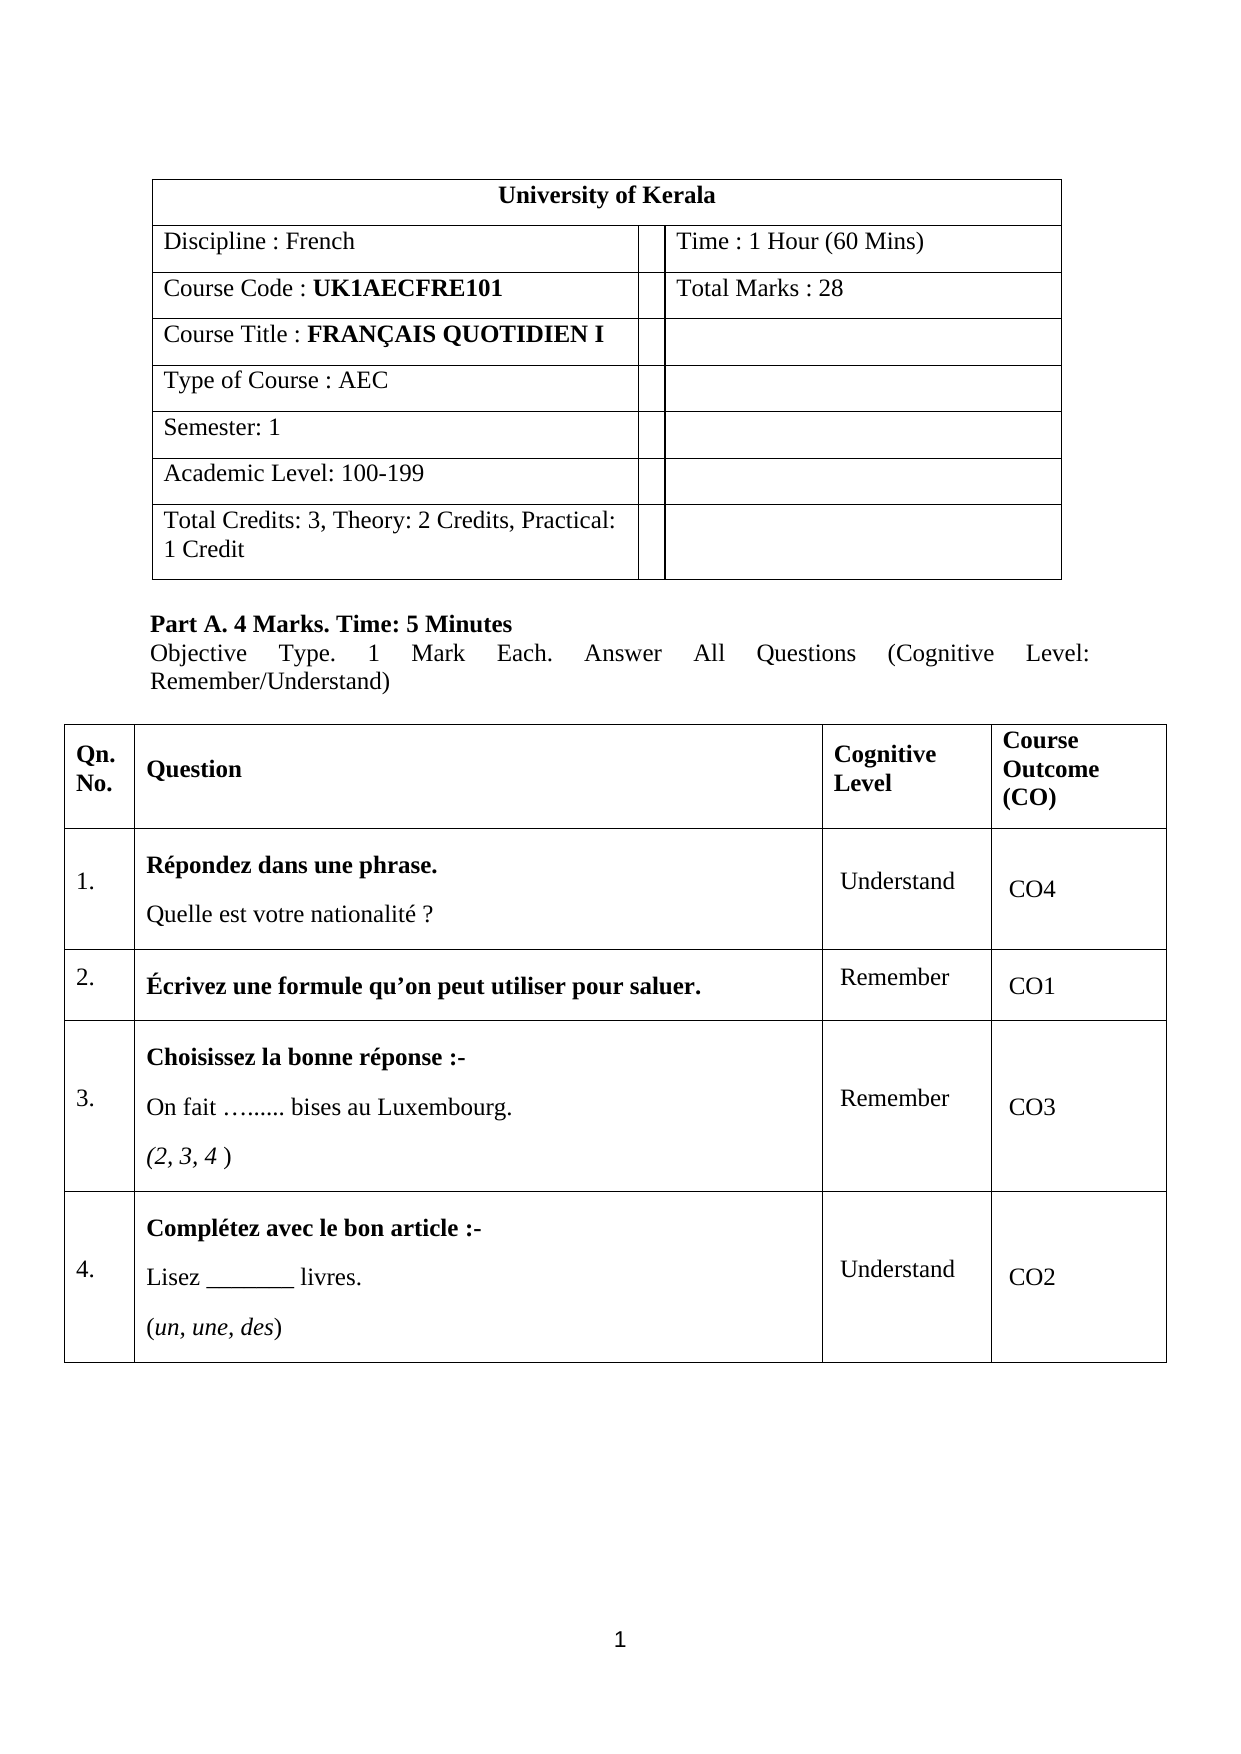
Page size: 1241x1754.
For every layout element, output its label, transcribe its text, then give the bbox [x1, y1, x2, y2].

table_cell 1. [65, 829, 134, 949]
table_cell Time : 1 Hour (60 Mins) [666, 226, 1061, 272]
table_cell Remember [823, 950, 991, 1020]
table_cell Course Title : FRANÇAIS QUOTIDIEN I [153, 319, 638, 364]
table_header Cognitive Level [823, 725, 991, 828]
table_cell Complétez avec le bon article :- Lisez _______ livres. (un, une, des) [135, 1192, 822, 1362]
table_cell Understand [823, 829, 991, 949]
text Part A. 4 Marks. Time: 5 Minutes [150, 609, 1090, 638]
table_cell Choisissez la bonne réponse :- On fait …...... bises au Luxembourg. (2, 3, 4 ) [135, 1021, 822, 1191]
table_cell [639, 226, 664, 272]
table_cell CO4 [992, 829, 1166, 949]
table_cell CO2 [992, 1192, 1166, 1362]
table_cell 3. [65, 1021, 134, 1191]
table_cell [639, 319, 664, 364]
table_cell [639, 459, 664, 504]
table_cell Écrivez une formule qu’on peut utiliser pour saluer. [135, 950, 822, 1020]
table_header Course Outcome (CO) [992, 725, 1166, 828]
table_cell Understand [823, 1192, 991, 1362]
table_cell Total Credits: 3, Theory: 2 Credits, Practical: 1 Credit [153, 505, 638, 579]
table_cell Total Marks : 28 [666, 273, 1061, 318]
table_cell Academic Level: 100-199 [153, 459, 638, 504]
table_cell Discipline : French [153, 226, 638, 272]
table_cell Semester: 1 [153, 412, 638, 457]
table_cell Remember [823, 1021, 991, 1191]
table_cell [666, 505, 1061, 579]
text Objective Type. 1 Mark Each. Answer All Questions (Cognitive Level: Remember/Understand) [150, 638, 1090, 695]
table_cell [666, 459, 1061, 504]
table_cell Type of Course : AEC [153, 366, 638, 411]
table_header Qn. No. [65, 725, 134, 828]
table_cell CO1 [992, 950, 1166, 1020]
table_cell [639, 273, 664, 318]
table_header Question [135, 725, 822, 828]
table_cell [639, 412, 664, 457]
table_cell 2. [65, 950, 134, 1020]
table_header University of Kerala [153, 180, 1061, 225]
table_cell [666, 366, 1061, 411]
table_cell Course Code : UK1AECFRE101 [153, 273, 638, 318]
table_cell [639, 505, 664, 579]
table_cell [639, 366, 664, 411]
table_cell [666, 412, 1061, 457]
table_cell Répondez dans une phrase. Quelle est votre nationalité ? [135, 829, 822, 949]
table_cell CO3 [992, 1021, 1166, 1191]
table_cell [666, 319, 1061, 364]
table_cell 4. [65, 1192, 134, 1362]
